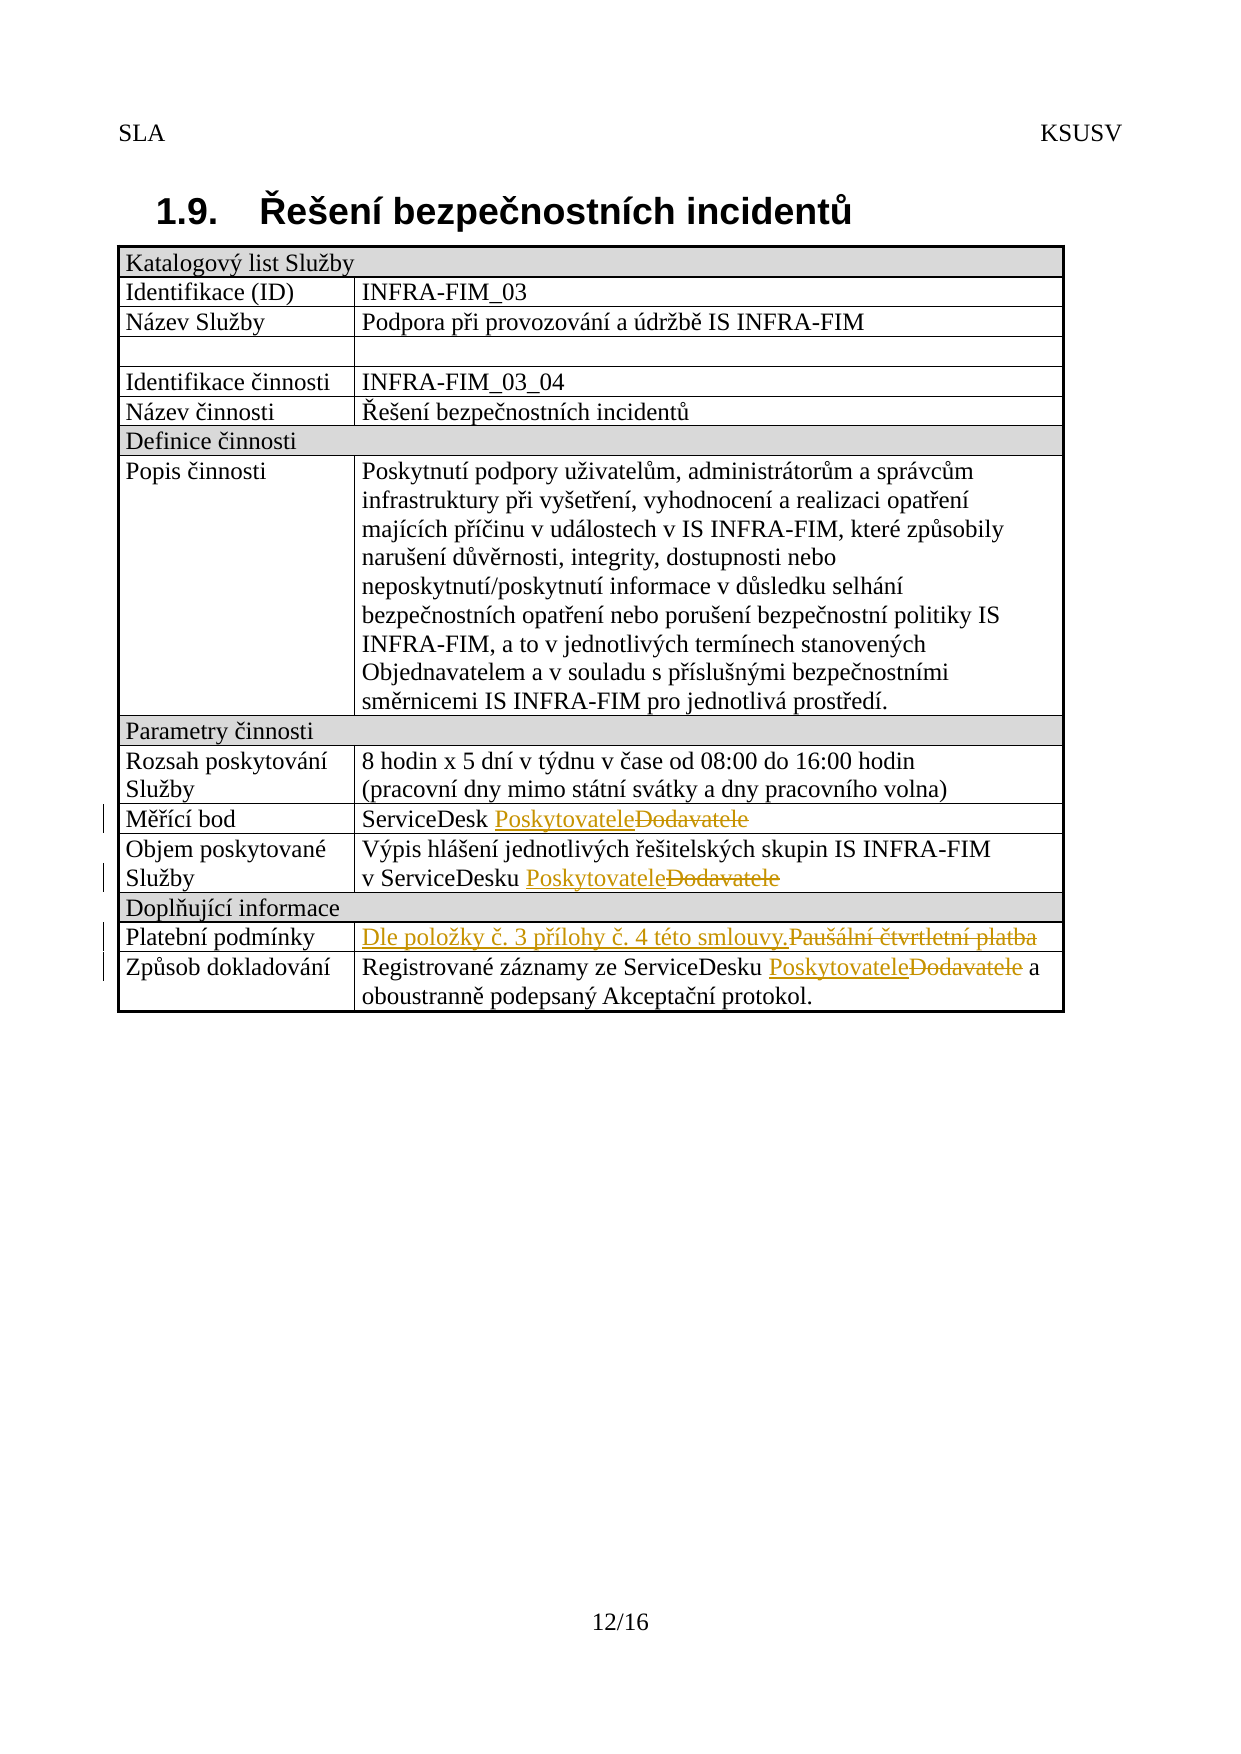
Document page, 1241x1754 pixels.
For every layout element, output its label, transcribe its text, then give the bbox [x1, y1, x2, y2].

table_cell INFRA-FIM_03 [355, 278, 1062, 306]
table_cell [355, 337, 1062, 366]
table_cell Definice činnosti [120, 426, 1062, 455]
table_cell [120, 337, 354, 366]
table_cell Doplňující informace [120, 893, 1062, 921]
table_cell Výpis hlášení jednotlivých řešitelských skupin IS INFRA-FIM v ServiceDesku [355, 834, 1062, 892]
table_cell Podpora při provozování a údržbě IS INFRA-FIM [355, 307, 1062, 336]
table_cell Identifikace činnosti [120, 367, 354, 396]
table_cell Měřící bod [120, 804, 354, 833]
table_cell Rozsah poskytování Služby [120, 746, 354, 803]
table_cell [355, 923, 1062, 951]
table_cell ServiceDesk [355, 804, 1062, 833]
table_cell Poskytnutí podpory uživatelům, administrátorům a správcům infrastruktury při vyšetření, vyhodnocení a realizaci opatření majících příčinu v událostech v IS INFRA-FIM, které způsobily narušení důvěrnosti, integrity, dostupnosti nebo neposkytnutí/poskytnutí informace v důsledku selhání bezpečnostních opatření nebo porušení bezpečnostní politiky IS INFRA-FIM, a to v jednotlivých termínech stanovených Objednavatelem a v souladu s příslušnými bezpečnostními směrnicemi IS INFRA-FIM pro jednotlivá prostředí. [355, 456, 1062, 715]
table_cell Způsob dokladování [120, 952, 354, 1010]
table_cell Objem poskytované Služby [120, 834, 354, 892]
table_cell Registrované záznamy ze ServiceDesku a oboustranně podepsaný Akceptační protokol. [355, 952, 1062, 1010]
table_cell 8 hodin x 5 dní v týdnu v čase od 08:00 do 16:00 hodin (pracovní dny mimo státní svátky a dny pracovního volna) [355, 746, 1062, 803]
table_header Katalogový list Služby [120, 248, 1062, 276]
table_cell Platební podmínky [120, 923, 354, 951]
table_cell INFRA-FIM_03_04 [355, 367, 1062, 396]
table_cell Parametry činnosti [120, 716, 1062, 745]
table_cell Název Služby [120, 307, 354, 336]
table_cell Řešení bezpečnostních incidentů [355, 397, 1062, 425]
table_cell Popis činnosti [120, 456, 354, 715]
table_cell Identifikace (ID) [120, 278, 354, 306]
table_cell Název činnosti [120, 397, 354, 425]
subtitle Řešení bezpečnostních incidentů [156, 189, 1122, 232]
